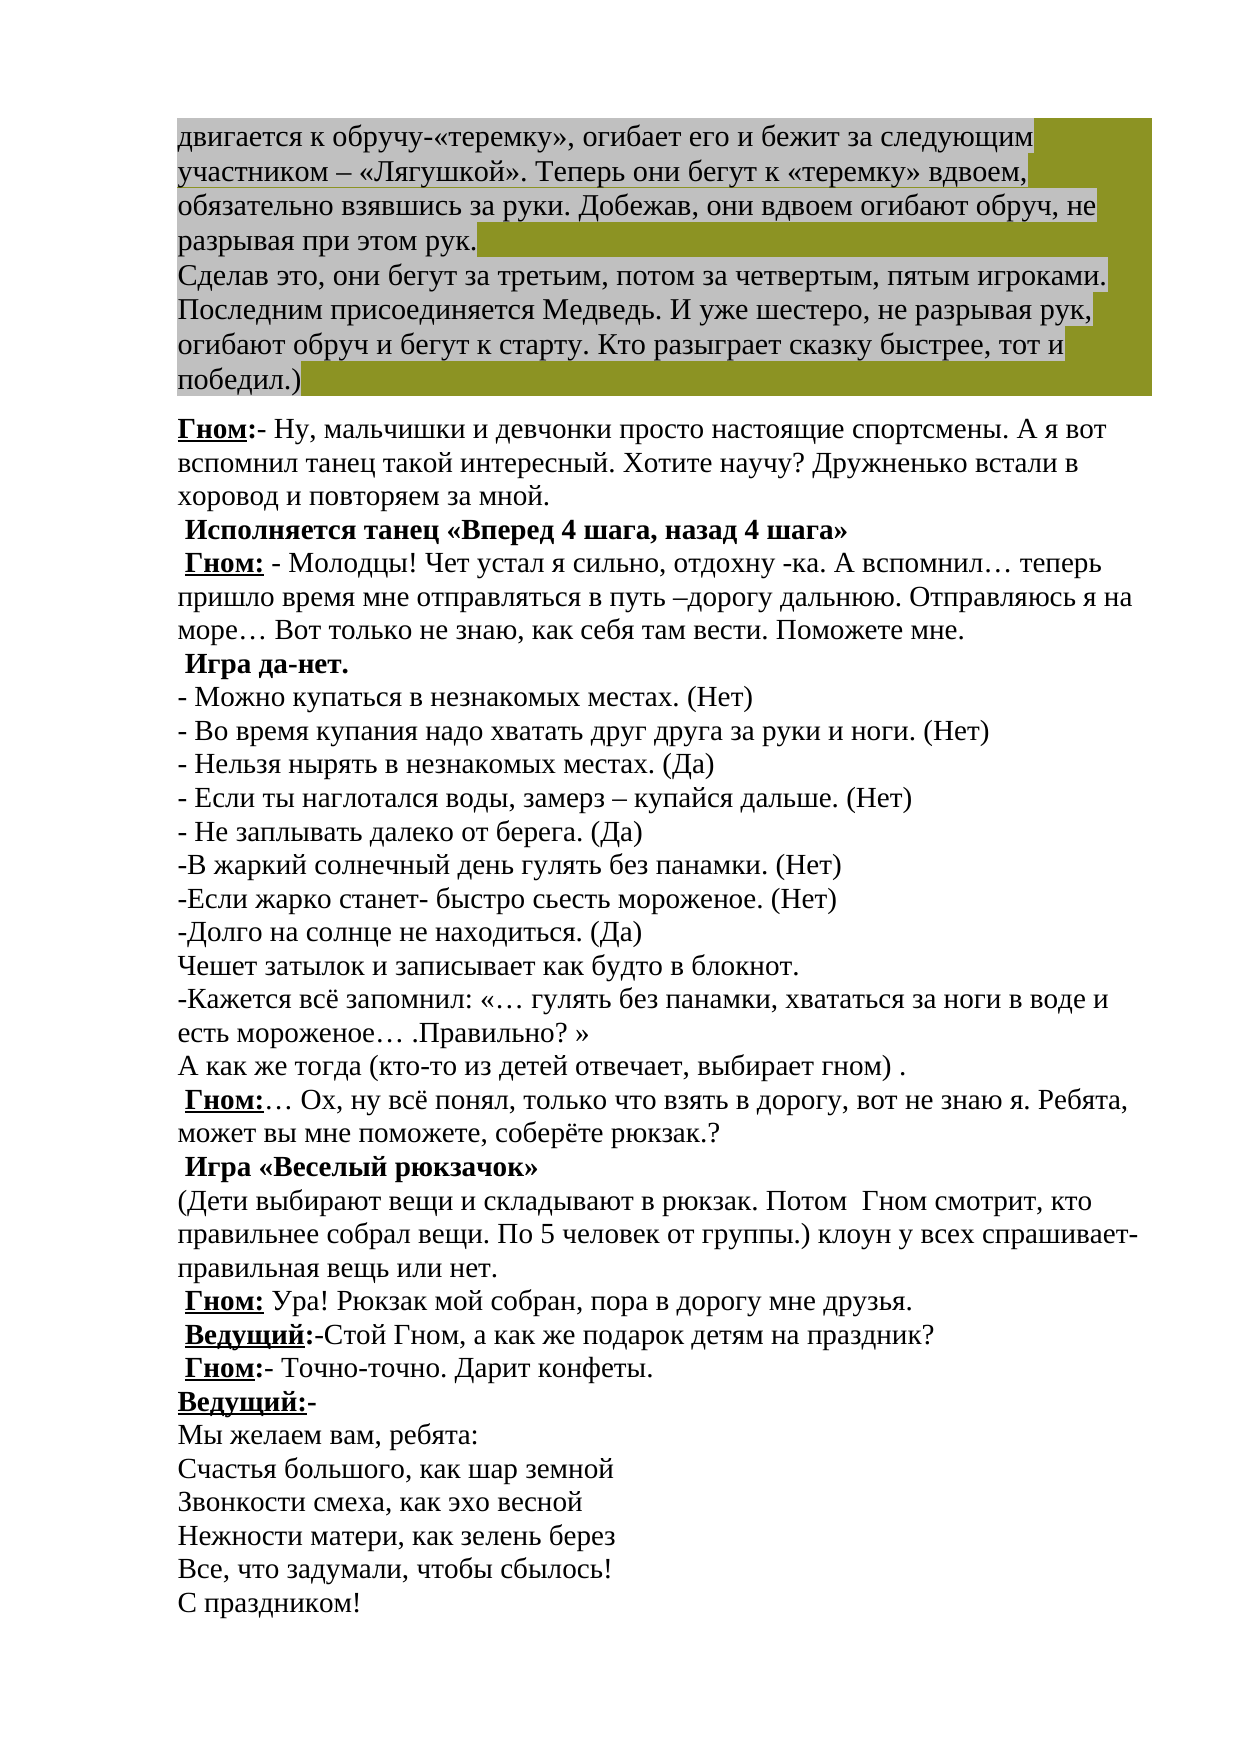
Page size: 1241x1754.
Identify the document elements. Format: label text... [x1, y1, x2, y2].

text -Долго на солнце не находиться. (Да) [177, 914, 1152, 948]
text Гном: Ура! Рюкзак мой собран, пора в дорогу мне друзья. [177, 1283, 1152, 1317]
text -Если жарко станет- быстро сьесть мороженое. (Нет) [177, 881, 1152, 914]
text Гном: - Молодцы! Чет устал я сильно, отдохну -ка. А вспомнил… теперь пришло время мне отправляться в путь –дорогу дальнюю. Отправляюсь я на море… Вот только не знаю, как себя там вести. Поможете мне. [177, 545, 1152, 646]
text Ведущий:-Стой Гном, а как же подарок детям на праздник? [177, 1317, 1152, 1350]
text С праздником! [177, 1585, 1152, 1619]
text - Не заплывать далеко от берега. (Да) [177, 814, 1152, 847]
text Ведущий:- [177, 1384, 1152, 1417]
text Все, что задумали, чтобы сбылось! [177, 1552, 1152, 1585]
text Гном:… Ох, ну всё понял, только что взять в дорогу, вот не знаю я. Ребята, может вы мне поможете, соберёте рюкзак.? [177, 1082, 1152, 1149]
text - Нельзя нырять в незнакомых местах. (Да) [177, 747, 1152, 780]
text Звонкости смеха, как эхо весной [177, 1484, 1152, 1518]
text Игра да-нет. [177, 646, 1152, 679]
text (Дети выбирают вещи и складывают в рюкзак. Потом Гном смотрит, кто правильнее собрал вещи. По 5 человек от группы.) клоун у всех спрашивает- правильная вещь или нет. [177, 1183, 1152, 1283]
text Счастья большого, как шар земной [177, 1451, 1152, 1484]
text Гном:- Точно-точно. Дарит конфеты. [177, 1350, 1152, 1384]
text - Если ты наглотался воды, замерз – купайся дальше. (Нет) [177, 780, 1152, 814]
text Исполняется танец «Вперед 4 шага, назад 4 шага» [177, 512, 1152, 545]
text Гном:- Ну, мальчишки и девчонки просто настоящие спортсмены. А я вот вспомнил танец такой интересный. Хотите научу? Дружненько встали в хоровод и повторяем за мной. [177, 411, 1152, 512]
text Нежности матери, как зелень берез [177, 1518, 1152, 1552]
text А как же тогда (кто-то из детей отвечает, выбирает гном) . [177, 1048, 1152, 1082]
text -В жаркий солнечный день гулять без панамки. (Нет) [177, 847, 1152, 881]
text - Можно купаться в незнакомых местах. (Нет) [177, 679, 1152, 713]
text Мы желаем вам, ребята: [177, 1417, 1152, 1451]
text -Кажется всё запомнил: «… гулять без панамки, хвататься за ноги в воде и есть мороженое… .Правильно? » [177, 981, 1152, 1048]
text Чешет затылок и записывает как будто в блокнот. [177, 948, 1152, 981]
text Игра «Веселый рюкзачок» [177, 1149, 1152, 1183]
text - Во время купания надо хватать друг друга за руки и ноги. (Нет) [177, 713, 1152, 747]
